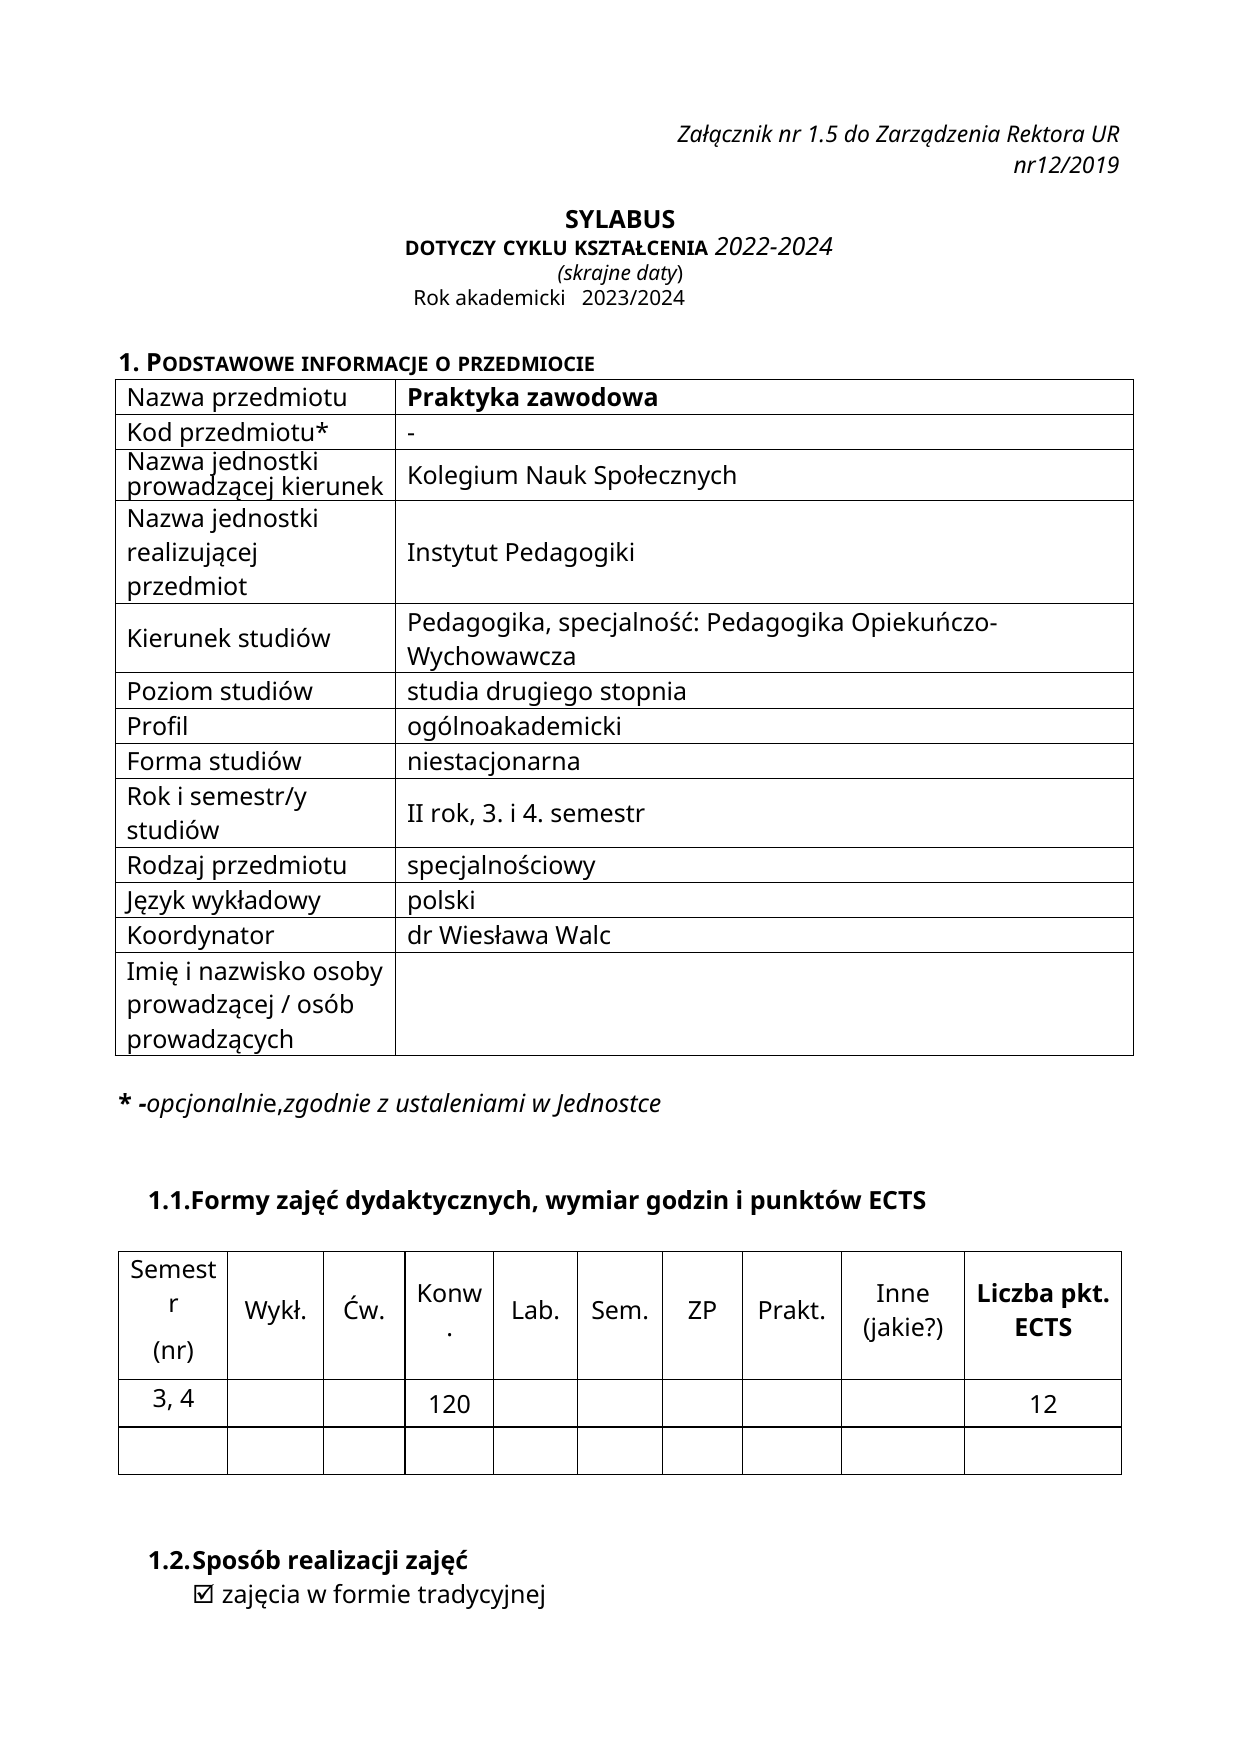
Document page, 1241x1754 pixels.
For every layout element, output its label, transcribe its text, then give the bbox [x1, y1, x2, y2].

table_cell Instytut Pedagogiki [396, 501, 1133, 603]
table_header Lab. [494, 1252, 577, 1379]
table_cell [228, 1380, 323, 1426]
table_cell Kolegium Nauk Społecznych [396, 450, 1133, 500]
table_cell [743, 1380, 841, 1426]
table_header Praktyka zawodowa [396, 380, 1133, 414]
table_header Prakt. [743, 1252, 841, 1379]
text Załącznik nr 1.5 do Zarządzenia Rektora UR nr12/2019 [118, 118, 1122, 181]
table_cell 3, 4 [119, 1380, 227, 1426]
table_cell - [396, 415, 1133, 449]
table_header Ćw. [324, 1252, 404, 1379]
table_cell [842, 1380, 964, 1426]
table_cell Kierunek studiów [116, 604, 395, 672]
table_cell Rok i semestr/y studiów [116, 779, 395, 847]
table_header ZP [663, 1252, 742, 1379]
table_cell Pedagogika, specjalność: Pedagogika Opiekuńczo-Wychowawcza [396, 604, 1133, 672]
table_cell dr Wiesława Walc [396, 918, 1133, 952]
table_cell [743, 1428, 841, 1473]
table_cell [324, 1428, 404, 1473]
table_cell Język wykładowy [116, 883, 395, 917]
table_cell Profil [116, 709, 395, 742]
table_cell 120 [406, 1380, 493, 1426]
text dotyczy cyklu kształcenia 2022-2024 [118, 236, 1122, 261]
table_cell [396, 953, 1133, 1055]
table_header Sem. [578, 1252, 662, 1379]
table_cell ogólnoakademicki [396, 709, 1133, 742]
table_cell [324, 1380, 404, 1426]
text 1. Podstawowe informacje o przedmiocie [118, 344, 1122, 379]
text SYLABUS [118, 201, 1122, 236]
table_header Inne (jakie?) [842, 1252, 964, 1379]
table_cell Rodzaj przedmiotu [116, 848, 395, 882]
table_cell Kod przedmiotu* [116, 415, 395, 449]
table_cell Imię i nazwisko osoby prowadzącej / osób prowadzących [116, 953, 395, 1055]
table_cell [663, 1380, 742, 1426]
table_cell II rok, 3. i 4. semestr [396, 779, 1133, 847]
text Rok akademicki 2023/2024 [118, 286, 1122, 311]
table_header Konw. [406, 1252, 493, 1379]
table_cell [842, 1428, 964, 1473]
table_header Liczba pkt. ECTS [965, 1252, 1121, 1379]
table_cell [578, 1428, 662, 1473]
table_cell Nazwa jednostki realizującej przedmiot [116, 501, 395, 603]
table_cell [494, 1380, 577, 1426]
table_cell [663, 1428, 742, 1473]
table_cell 12 [965, 1380, 1121, 1426]
text 1.1.Formy zajęć dydaktycznych, wymiar godzin i punktów ECTS [148, 1183, 1122, 1217]
table_cell [228, 1428, 323, 1473]
text * -opcjonalnie,zgodnie z ustaleniami w Jednostce [118, 1086, 1122, 1119]
table_header Wykł. [228, 1252, 323, 1379]
table_cell [965, 1428, 1121, 1473]
text 1.2. Sposób realizacji zajęć [148, 1543, 1122, 1577]
table_cell polski [396, 883, 1133, 917]
table_cell [578, 1380, 662, 1426]
text zajęcia w formie tradycyjnej [192, 1577, 1122, 1611]
table_cell [494, 1428, 577, 1473]
table_cell studia drugiego stopnia [396, 673, 1133, 707]
table_cell specjalnościowy [396, 848, 1133, 882]
table_cell [406, 1428, 493, 1473]
table_cell Nazwa jednostki prowadzącej kierunek [116, 450, 395, 500]
text (skrajne daty) [118, 261, 1122, 286]
table_cell niestacjonarna [396, 744, 1133, 778]
table_cell Koordynator [116, 918, 395, 952]
table_header Semestr (nr) [119, 1252, 227, 1379]
table_header Nazwa przedmiotu [116, 380, 395, 414]
table_cell Poziom studiów [116, 673, 395, 707]
table_cell [119, 1428, 227, 1473]
table_cell Forma studiów [116, 744, 395, 778]
